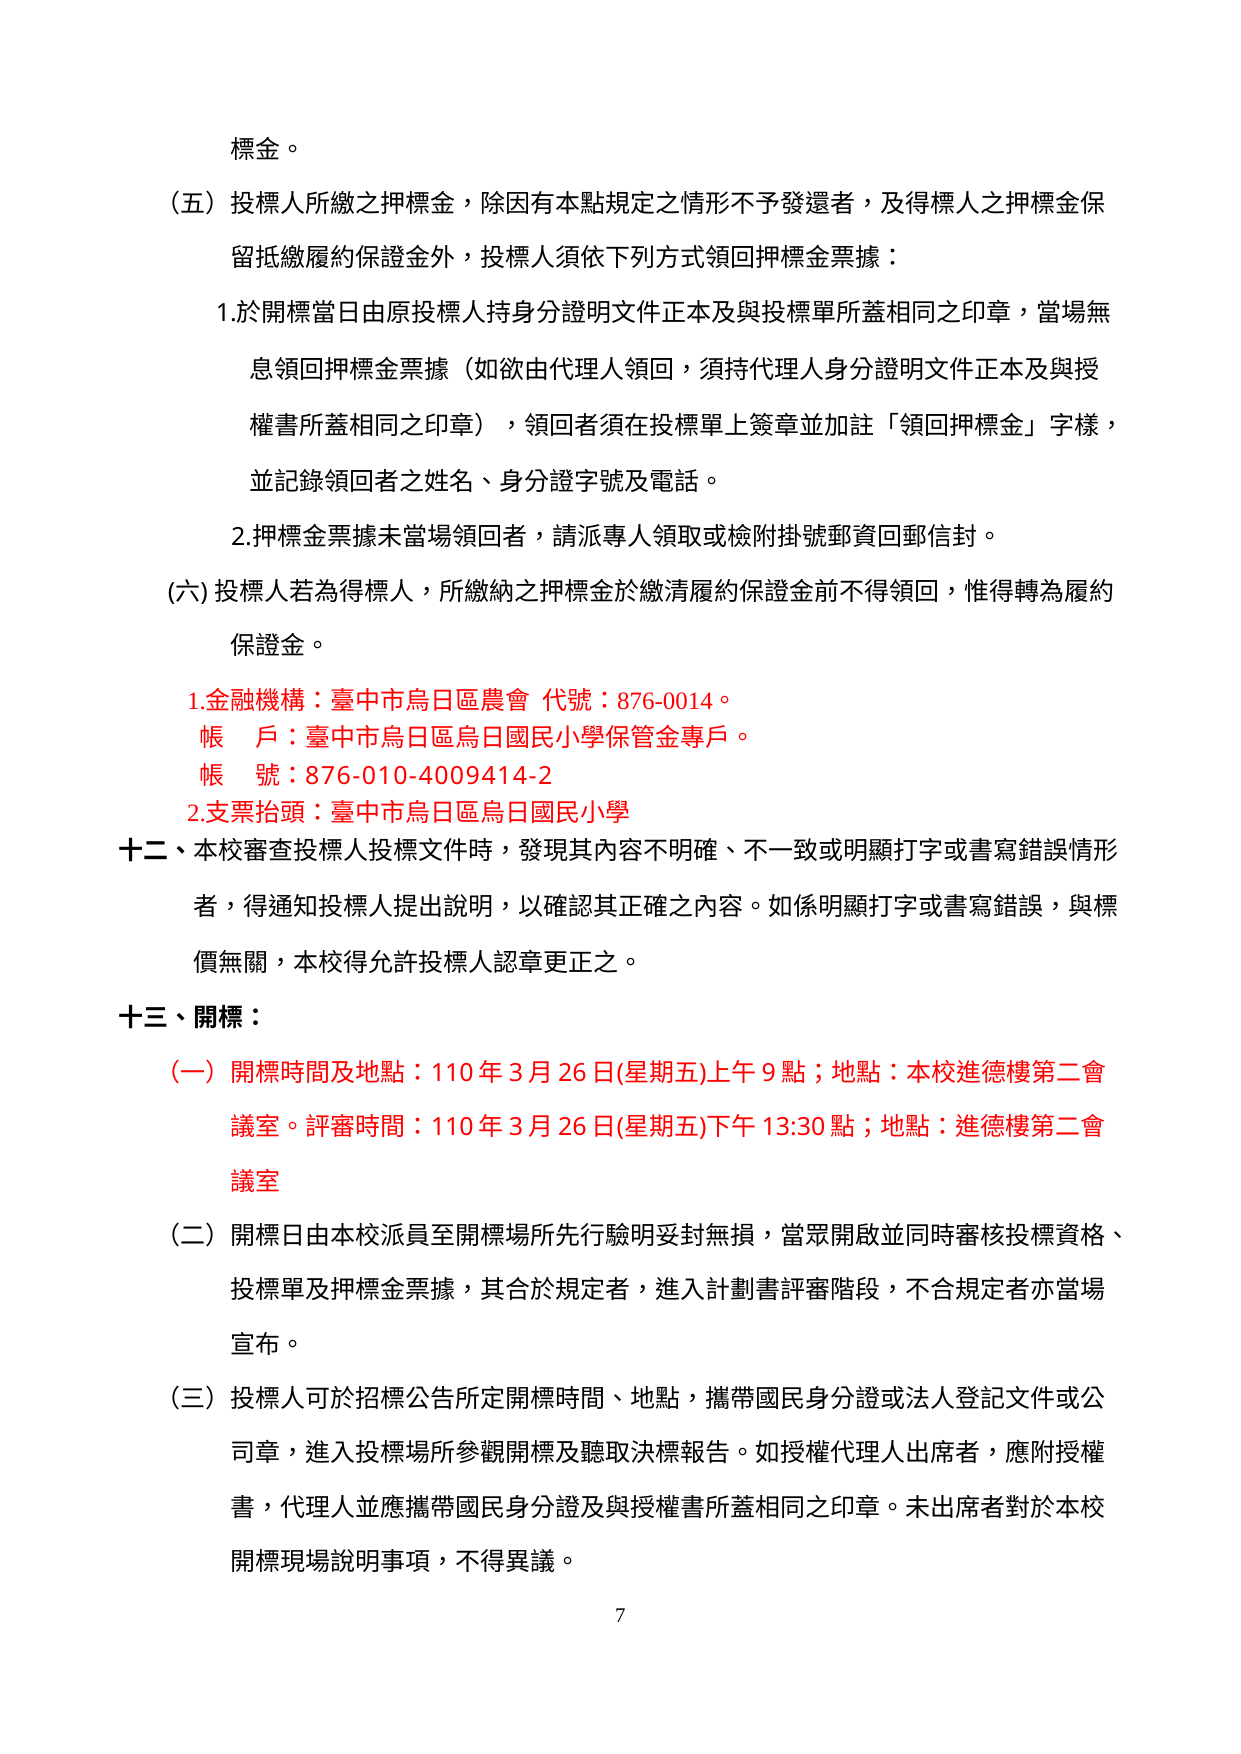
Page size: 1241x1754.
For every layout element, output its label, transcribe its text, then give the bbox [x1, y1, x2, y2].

text 2.支票抬頭：臺中市烏日區烏日國民小學 [118, 792, 1122, 830]
text 1.金融機構：臺中市烏日區農會 代號：876-0014。 [118, 680, 1122, 717]
text (六) 投標人若為得標人，所繳納之押標金於繳清履約保證金前不得領回，惟得轉為履約保證金。 [168, 571, 1122, 662]
text （二）開標日由本校派員至開標場所先行驗明妥封無損，當眾開啟並同時審核投標資格、投標單及押標金票據，其合於規定者，進入計劃書評審階段，不合規定者亦當場宣布。 [156, 1215, 1122, 1360]
text （一）開標時間及地點：110年3月26日(星期五)上午9點；地點：本校進德樓第二會議室。評審時間：110年3月26日(星期五)下午13:30點；地點：進德樓第二會議室 [156, 1052, 1122, 1197]
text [156, 129, 1122, 165]
text 2.押標金票據未當場領回者，請派專人領取或檢附掛號郵資回郵信封。 [231, 517, 1122, 553]
text 1.於開標當日由原投標人持身分證明文件正本及與投標單所蓋相同之印章，當場無息領回押標金票據（如欲由代理人領回，須持代理人身分證明文件正本及與授權書所蓋相同之印章），領回者須在投標單上簽章並加註「領回押標金」字樣，並記錄領回者之姓名、身分證字號及電話。 [203, 292, 1122, 498]
text 帳 戶：臺中市烏日區烏日國民小學保管金專戶。 [118, 717, 1122, 755]
text 十二、本校審查投標人投標文件時，發現其內容不明確、不一致或明顯打字或書寫錯誤情形者，得通知投標人提出說明，以確認其正確之內容。如係明顯打字或書寫錯誤，與標價無關，本校得允許投標人認章更正之。 [118, 830, 1122, 980]
text 帳 號：876-010-4009414-2 [118, 755, 1122, 792]
text （三）投標人可於招標公告所定開標時間、地點，攜帶國民身分證或法人登記文件或公司章，進入投標場所參觀開標及聽取決標報告。如授權代理人出席者，應附授權書，代理人並應攜帶國民身分證及與授權書所蓋相同之印章。未出席者對於本校開標現場說明事項，不得異議。 [156, 1378, 1122, 1578]
text 十三、開標： [118, 998, 1122, 1034]
text （五）投標人所繳之押標金，除因有本點規定之情形不予發還者，及得標人之押標金保留抵繳履約保證金外，投標人須依下列方式領回押標金票據： [156, 183, 1122, 274]
